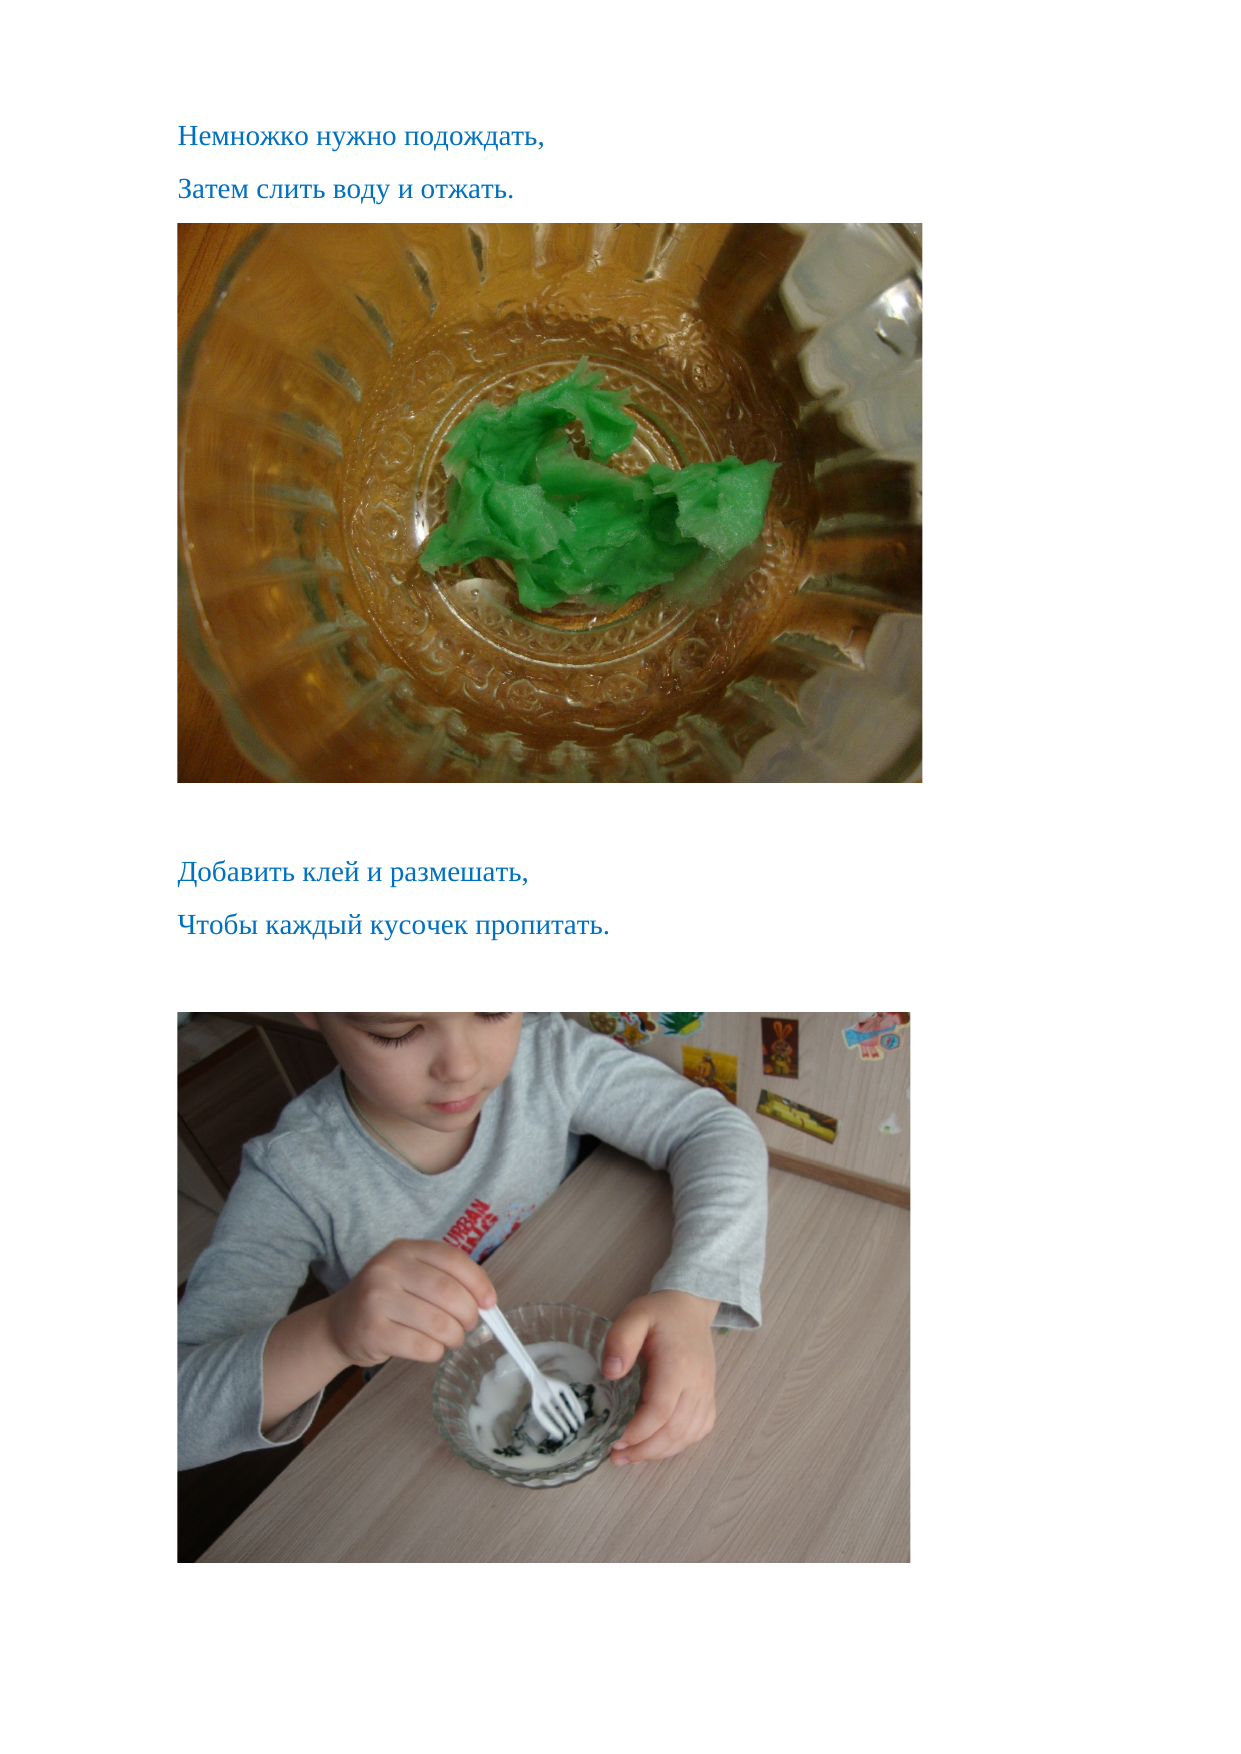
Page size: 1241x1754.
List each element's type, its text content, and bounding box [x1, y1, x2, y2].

picture [177, 1012, 911, 1563]
picture [177, 223, 923, 783]
text Чтобы каждый кусочек пропитать. [177, 907, 1152, 941]
text Добавить клей и размешать, [177, 854, 1152, 888]
text Немножко нужно подождать, [177, 118, 1152, 152]
text Затем слить воду и отжать. [177, 171, 1152, 204]
